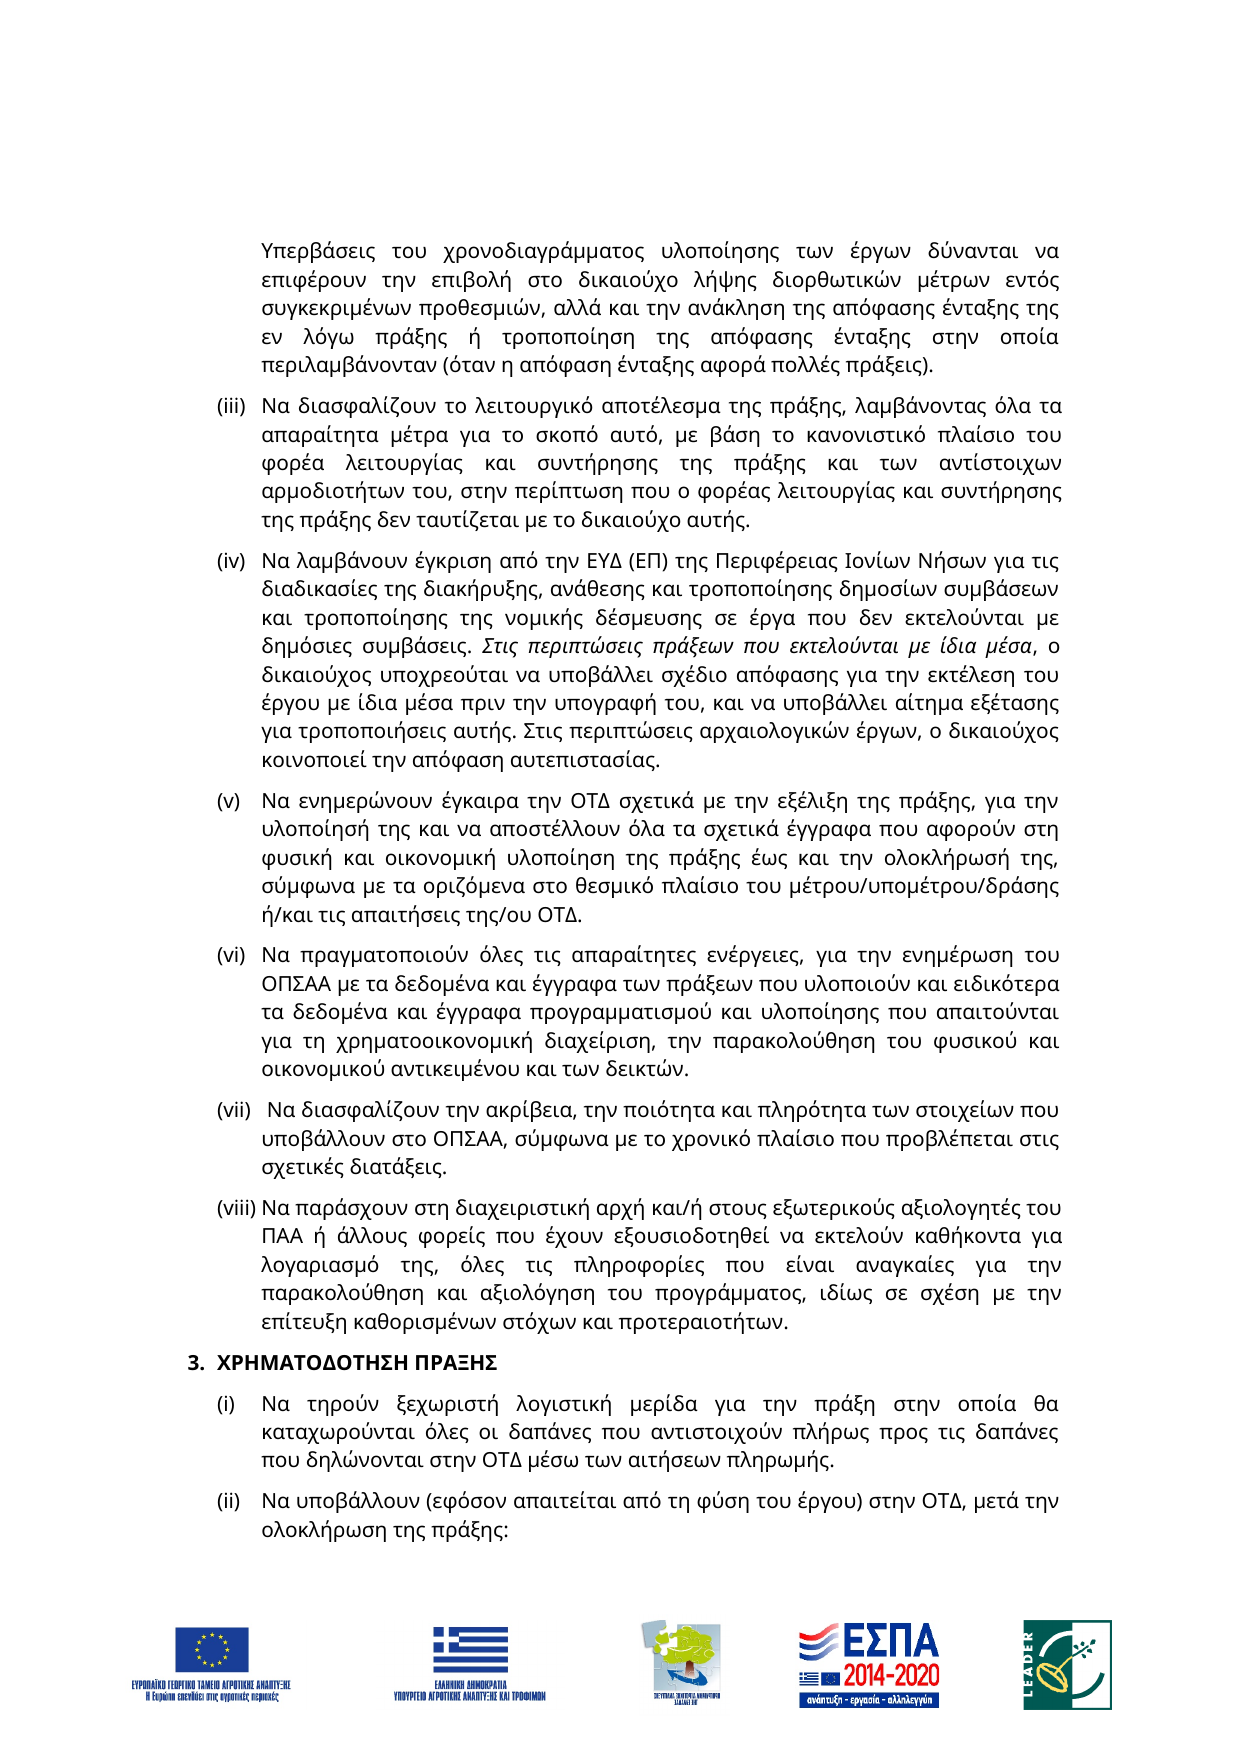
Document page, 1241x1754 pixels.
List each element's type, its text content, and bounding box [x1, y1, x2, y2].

list Να υποβάλλουν (εφόσον απαιτείται από τη φύση του έργου) στην ΟΤΔ, μετά την ολοκλήρωση της πράξης: [217, 1487, 1060, 1543]
list Να τηρούν ξεχωριστή λογιστική μερίδα για την πράξη στην οποία θα καταχωρούνται όλες οι δαπάνες που αντιστοιχούν πλήρως προς τις δαπάνες που δηλώνονται στην ΟΤΔ μέσω των αιτήσεων πληρωμής. [217, 1389, 1060, 1474]
list Να πραγματοποιούν όλες τις απαραίτητες ενέργειες, για την ενημέρωση του ΟΠΣAΑ με τα δεδομένα και έγγραφα των πράξεων που υλοποιούν και ειδικότερα τα δεδομένα και έγγραφα προγραμματισμού και υλοποίησης που απαιτούνται για τη χρηματοοικονομική διαχείριση, την παρακολούθηση του φυσικού και οικονομικού αντικειμένου και των δεικτών. [217, 941, 1060, 1083]
list Να διασφαλίζουν την ακρίβεια, την ποιότητα και πληρότητα των στοιχείων που υποβάλλουν στο ΟΠΣΑΑ, σύμφωνα με το χρονικό πλαίσιο που προβλέπεται στις σχετικές διατάξεις. [217, 1095, 1060, 1181]
list Να ενημερώνουν έγκαιρα την ΟΤΔ σχετικά με την εξέλιξη της πράξης, για την υλοποίησή της και να αποστέλλουν όλα τα σχετικά έγγραφα που αφορούν στη φυσική και οικονομική υλοποίηση της πράξης έως και την ολοκλήρωσή της, σύμφωνα με τα οριζόμενα στο θεσμικό πλαίσιο του μέτρου/υπομέτρου/δράσης ή/και τις απαιτήσεις της/ου ΟΤΔ. [217, 786, 1060, 928]
list Να λαμβάνουν έγκριση από την ΕΥΔ (ΕΠ) της Περιφέρειας Ιονίων Νήσων για τις διαδικασίες της διακήρυξης, ανάθεσης και τροποποίησης δημοσίων συμβάσεων και τροποποίησης της νομικής δέσμευσης σε έργα που δεν εκτελούνται με δημόσιες συμβάσεις. Στις περιπτώσεις πράξεων που εκτελούνται με ίδια μέσα, ο δικαιούχος υποχρεούται να υποβάλλει σχέδιο απόφασης για την εκτέλεση του έργου με ίδια μέσα πριν την υπογραφή του, και να υποβάλλει αίτημα εξέτασης για τροποποιήσεις αυτής. Στις περιπτώσεις αρχαιολογικών έργων, ο δικαιούχος κοινοποιεί την απόφαση αυτεπιστασίας. [217, 546, 1060, 773]
list Να παράσχουν στη διαχειριστική αρχή και/ή στους εξωτερικούς αξιολογητές του ΠΑΑ ή άλλους φορείς που έχουν εξουσιοδοτηθεί να εκτελούν καθήκοντα για λογαριασμό της, όλες τις πληροφορίες που είναι αναγκαίες για την παρακολούθηση και αξιολόγηση του προγράμματος, ιδίως σε σχέση με την επίτευξη καθορισμένων στόχων και προτεραιοτήτων. [217, 1193, 1063, 1335]
picture [117, 1620, 307, 1710]
picture [639, 1614, 730, 1716]
list ΧΡΗΜΑΤΟΔΟΤΗΣΗ ΠΡΑΞΗΣ [187, 1348, 1060, 1376]
picture [795, 1620, 943, 1710]
picture [375, 1620, 566, 1710]
text Υπερβάσεις του χρονοδιαγράμματος υλοποίησης των έργων δύνανται να επιφέρουν την επιβολή στο δικαιούχο λήψης διορθωτικών μέτρων εντός συγκεκριμένων προθεσμιών, αλλά και την ανάκληση της απόφασης ένταξης της εν λόγω πράξης ή τροποποίηση της απόφασης ένταξης στην οποία περιλαμβάνονταν (όταν η απόφαση ένταξης αφορά πολλές πράξεις). [261, 237, 1060, 379]
list Να διασφαλίζουν το λειτουργικό αποτέλεσμα της πράξης, λαμβάνοντας όλα τα απαραίτητα μέτρα για το σκοπό αυτό, με βάση το κανονιστικό πλαίσιο του φορέα λειτουργίας και συντήρησης της πράξης και των αντίστοιχων αρμοδιοτήτων του, στην περίπτωση που ο φορέας λειτουργίας και συντήρησης της πράξης δεν ταυτίζεται με το δικαιούχο αυτής. [217, 391, 1063, 533]
picture [1023, 1620, 1112, 1710]
